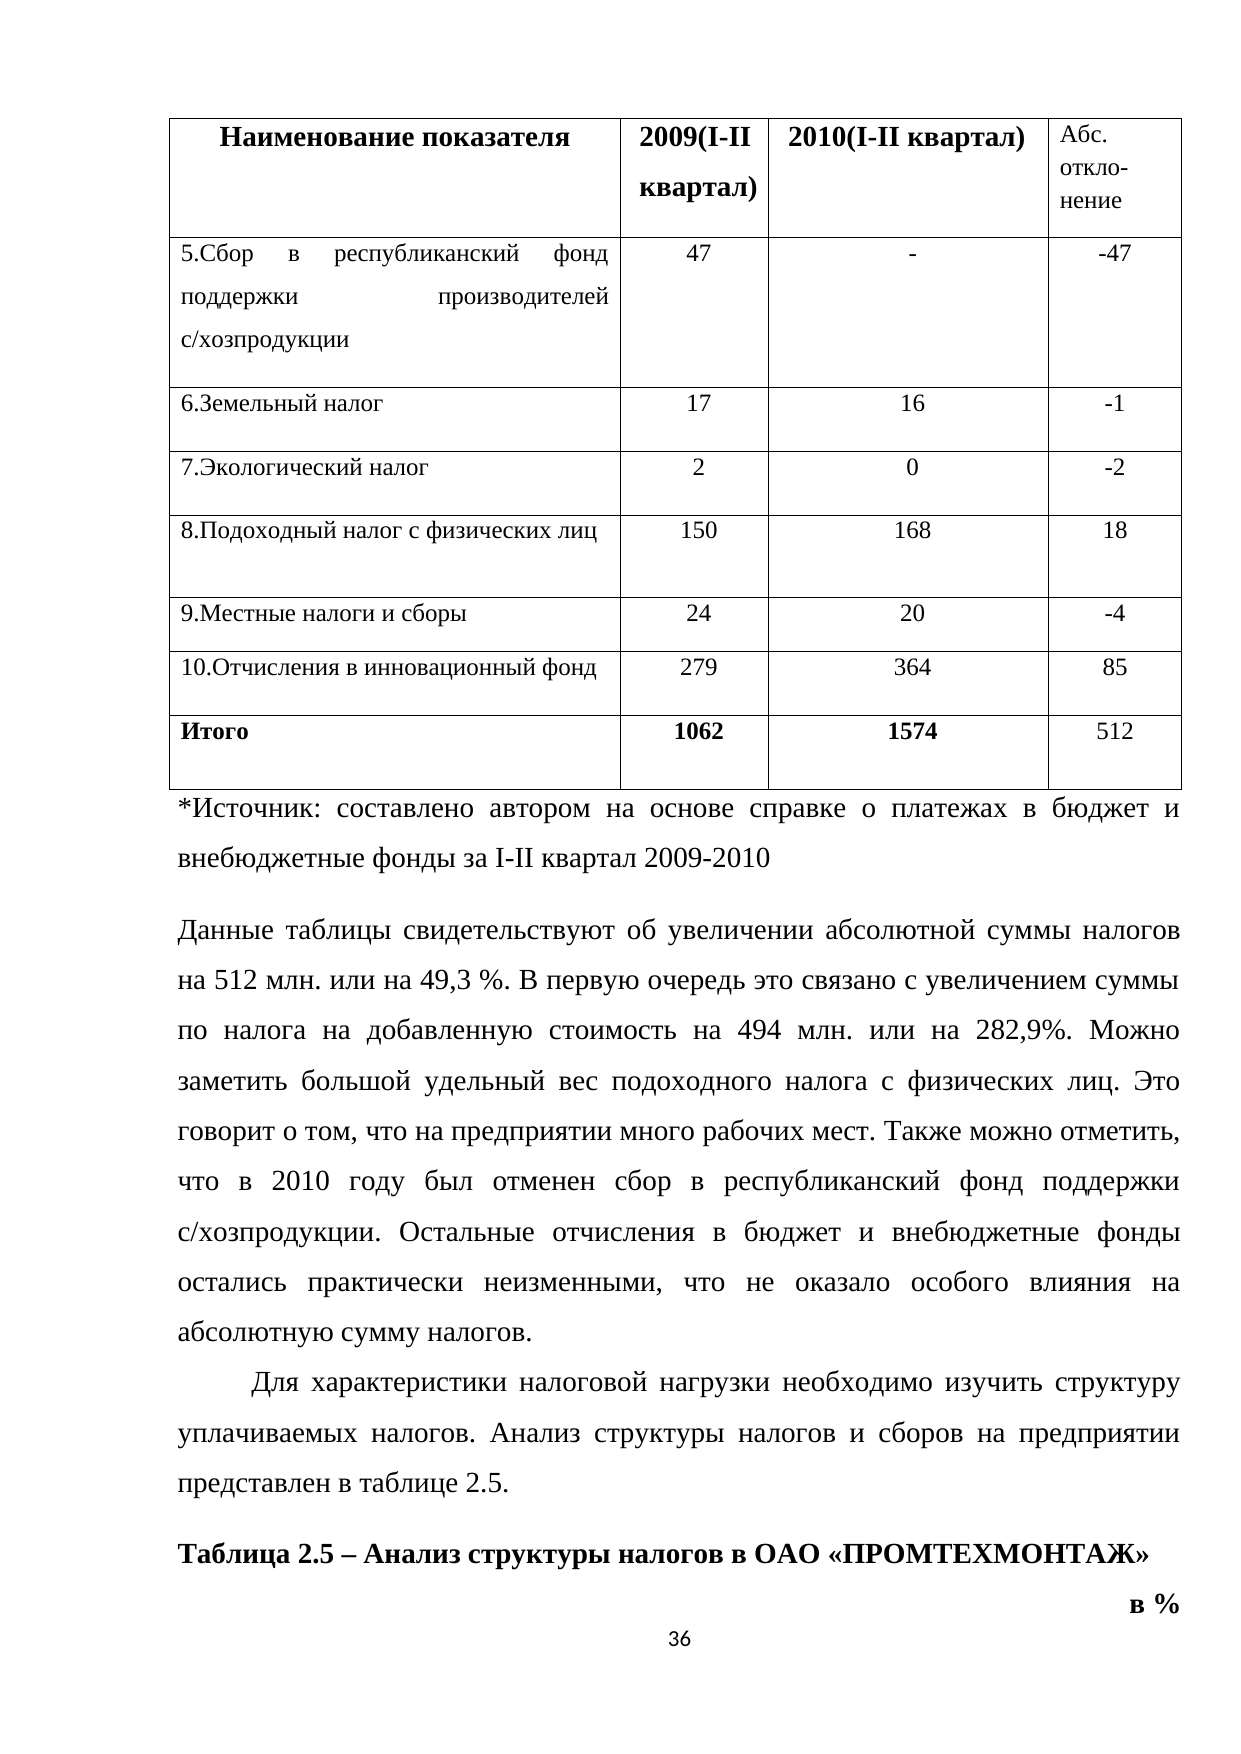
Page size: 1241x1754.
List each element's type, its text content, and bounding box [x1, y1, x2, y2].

table_cell 18 [1049, 516, 1181, 597]
table_cell Итого [170, 716, 620, 789]
table_cell 5.Сбор в республиканский фонд поддержки производителей с/хозпродукции [170, 238, 620, 387]
text Таблица 2.5 – Анализ структуры налогов в ОАО «ПРОМТЕХМОНТАЖ» [177, 1536, 1181, 1570]
table_cell 10.Отчисления в инновационный фонд [170, 652, 620, 715]
table_cell - [769, 238, 1048, 387]
table_cell 0 [769, 452, 1048, 514]
table_cell 20 [769, 598, 1048, 651]
table_cell -1 [1049, 388, 1181, 451]
table_cell 150 [621, 516, 768, 597]
text в % [177, 1587, 1181, 1620]
text Данные таблицы свидетельствуют об увеличении абсолютной суммы налогов на 512 млн. или на 49,3 %. В первую очередь это связано с увеличением суммы по налога на добавленную стоимость на 494 млн. или на 282,9%. Можно заметить большой удельный вес подоходного налога с физических лиц. Это говорит о том, что на предприятии много рабочих мест. Также можно отметить, что в 2010 году был отменен сбор в республиканский фонд поддержки с/хозпродукции. Остальные отчисления в бюджет и внебюджетные фонды остались практически неизменными, что не оказало особого влияния на абсолютную сумму налогов. [177, 912, 1181, 1348]
table_cell 7.Экологический налог [170, 452, 620, 514]
table_cell 6.Земельный налог [170, 388, 620, 451]
table_cell 16 [769, 388, 1048, 451]
table_cell 1062 [621, 716, 768, 789]
table_cell 47 [621, 238, 768, 387]
table_cell 279 [621, 652, 768, 715]
table_cell -2 [1049, 452, 1181, 514]
table_cell 168 [769, 516, 1048, 597]
table_cell 2010(I-II квартал) [769, 119, 1048, 237]
table_cell -47 [1049, 238, 1181, 387]
text Для характеристики налоговой нагрузки необходимо изучить структуру уплачиваемых налогов. Анализ структуры налогов и сборов на предприятии представлен в таблице 2.5. [177, 1364, 1181, 1499]
table_cell -4 [1049, 598, 1181, 651]
table_cell 17 [621, 388, 768, 451]
table_cell 364 [769, 652, 1048, 715]
table_cell 2009(I-II квартал) [621, 119, 768, 237]
table_cell 2 [621, 452, 768, 514]
table_cell 1574 [769, 716, 1048, 789]
text *Источник: составлено автором на основе справке о платежах в бюджет и внебюджетные фонды за I-II квартал 2009-2010 [177, 790, 1181, 874]
table_cell 9.Местные налоги и сборы [170, 598, 620, 651]
table_cell 512 [1049, 716, 1181, 789]
table_cell Абс. откло-нение [1049, 119, 1181, 237]
table_cell 8.Подоходный налог с физических лиц [170, 516, 620, 597]
table_cell 85 [1049, 652, 1181, 715]
table_cell Наименование показателя [170, 119, 620, 237]
table_cell 24 [621, 598, 768, 651]
